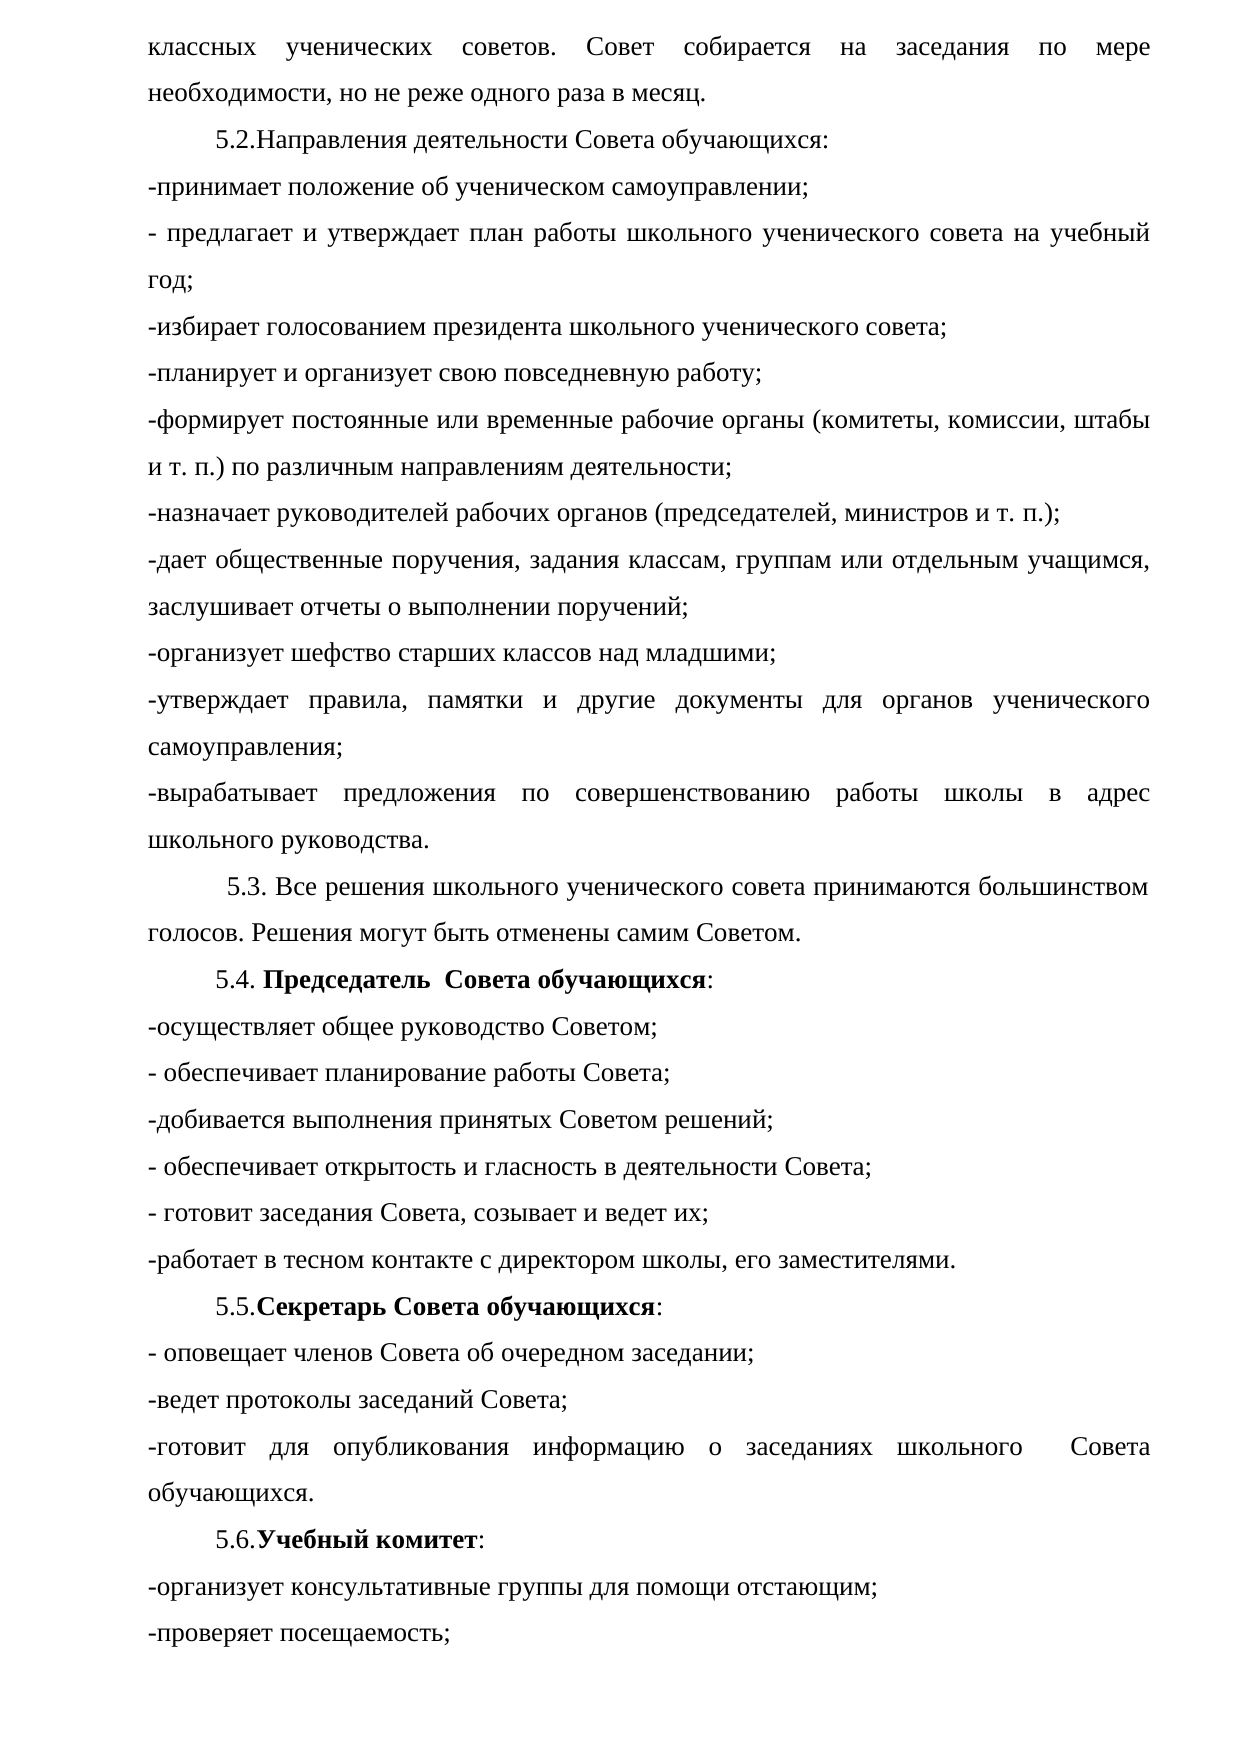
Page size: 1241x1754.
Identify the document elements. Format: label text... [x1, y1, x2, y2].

text -ведет протоколы заседаний Совета; [148, 1383, 1152, 1414]
text -дает общественные поручения, задания классам, группам или отдельным учащимся, заслушивает отчеты о выполнении поручений; [148, 543, 1152, 621]
text 5.2.Направления деятельности Совета обучающихся: [148, 123, 1152, 154]
text - обеспечивает открытость и гласность в деятельности Совета; [148, 1149, 1152, 1181]
text -назначает руководителей рабочих органов (председателей, министров и т. п.); [148, 496, 1152, 527]
text - предлагает и утверждает план работы школьного ученического совета на учебный год; [148, 216, 1152, 294]
text -планирует и организует свою повседневную работу; [148, 356, 1152, 387]
text -организует консультативные группы для помощи отстающим; [148, 1569, 1152, 1601]
text 5.4. Председатель Совета обучающихся: [148, 963, 1152, 994]
text -формирует постоянные или временные рабочие органы (комитеты, комиссии, штабы и т. п.) по различным направлениям деятельности; [148, 403, 1152, 481]
text -принимает положение об ученическом самоуправлении; [148, 169, 1152, 201]
text -организует шефство старших классов над младшими; [148, 636, 1152, 667]
text -избирает голосованием президента школьного ученического совета; [148, 309, 1152, 341]
text -работает в тесном контакте с директором школы, его заместителями. [148, 1243, 1152, 1274]
text -проверяет посещаемость; [148, 1616, 1152, 1647]
text -добивается выполнения принятых Советом решений; [148, 1103, 1152, 1134]
text -готовит для опубликования информацию о заседаниях школьного Совета обучающихся. [148, 1429, 1152, 1507]
text -вырабатывает предложения по совершенствованию работы школы в адрес школьного руководства. [148, 776, 1152, 854]
text классных ученических советов. Совет собирается на заседания по мере необходимости, но не реже одного раза в месяц. [148, 29, 1152, 107]
text - оповещает членов Совета об очередном заседании; [148, 1336, 1152, 1367]
text - готовит заседания Совета, созывает и ведет их; [148, 1196, 1152, 1227]
text 5.5.Секретарь Совета обучающихся: [148, 1289, 1152, 1321]
text - обеспечивает планирование работы Совета; [148, 1056, 1152, 1087]
text -утверждает правила, памятки и другие документы для органов ученического самоуправления; [148, 683, 1152, 761]
text 5.6.Учебный комитет: [148, 1523, 1152, 1554]
text 5.3. Все решения школьного ученического совета принимаются большинством голосов. Решения могут быть отменены самим Советом. [148, 869, 1152, 947]
text -осуществляет общее руководство Советом; [148, 1009, 1152, 1041]
